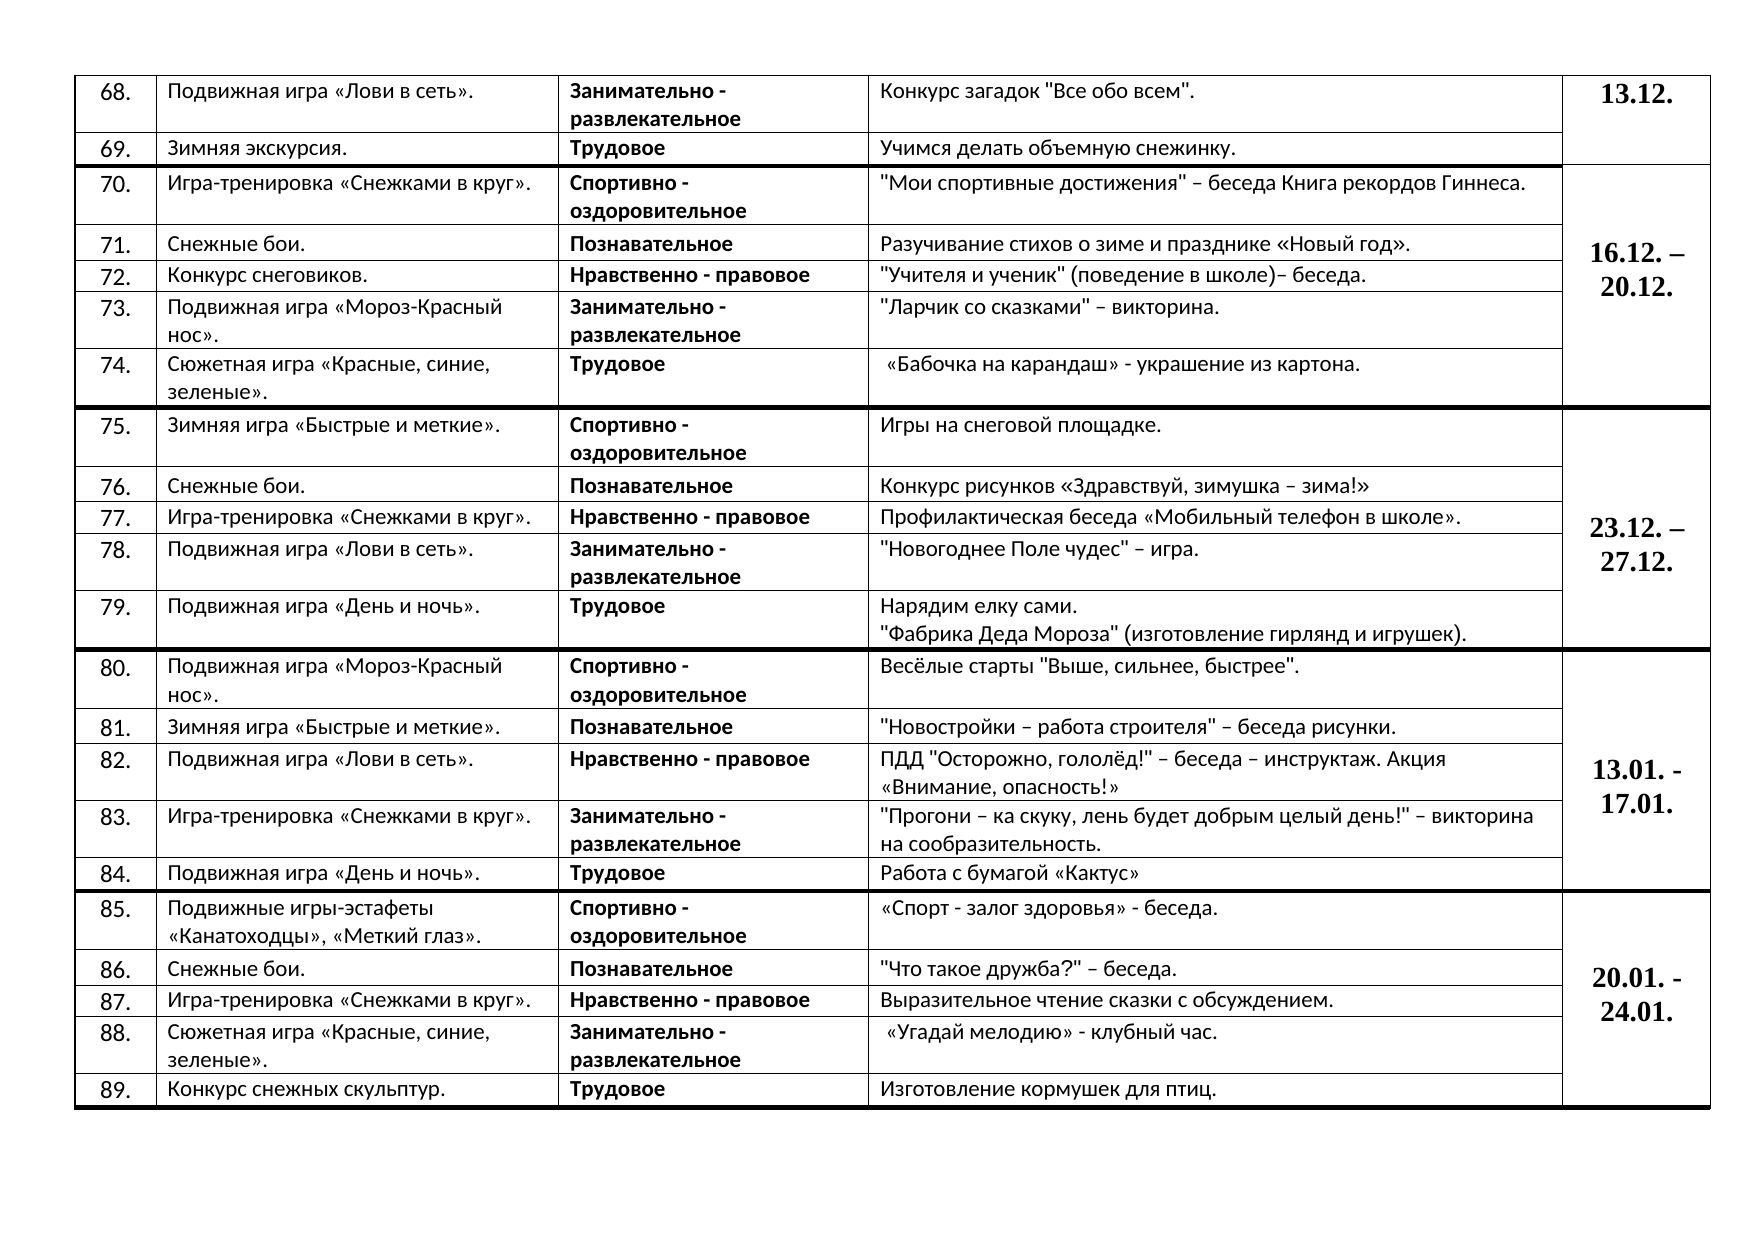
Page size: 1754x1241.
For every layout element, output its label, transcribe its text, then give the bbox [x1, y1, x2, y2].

table_cell 77. [76, 502, 156, 533]
table_cell 23.12. – 27.12. [1563, 410, 1710, 647]
table_cell "Новостройки – работа строителя" – беседа рисунки. [869, 709, 1562, 743]
table_cell 80. [76, 652, 156, 708]
table_cell Игра-тренировка «Снежками в круг». [157, 986, 558, 1016]
table_cell 79. [76, 591, 156, 647]
table_cell Нравственно - правовое [559, 744, 868, 800]
table_cell 16.12. – 20.12. [1563, 165, 1710, 405]
table_cell 86. [76, 950, 156, 984]
table_cell Зимняя игра «Быстрые и меткие». [157, 410, 558, 466]
table_cell Учимся делать объемную снежинку. [869, 133, 1562, 164]
table_cell Разучивание стихов о зиме и празднике «Новый год». [869, 225, 1562, 259]
table_cell 83. [76, 801, 156, 857]
table_cell Занимательно - развлекательное [559, 534, 868, 590]
table_cell Снежные бои. [157, 467, 558, 501]
table_cell ПДД "Осторожно, гололёд!" – беседа – инструктаж. Акция «Внимание, опасность!» [869, 744, 1562, 800]
table_cell Подвижная игра «Лови в сеть». [157, 534, 558, 590]
table_cell 75. [76, 410, 156, 466]
table_cell Познавательное [559, 709, 868, 743]
table_cell Познавательное [559, 467, 868, 501]
table_cell Трудовое [559, 858, 868, 889]
table_cell Подвижная игра «Лови в сеть». [157, 744, 558, 800]
table_cell 71. [76, 225, 156, 259]
table_cell Игры на снеговой площадке. [869, 410, 1562, 466]
table_cell Работа с бумагой «Кактус» [869, 858, 1562, 889]
table_cell "Новогоднее Поле чудес" – игра. [869, 534, 1562, 590]
table_cell Подвижная игра «Лови в сеть». [157, 76, 558, 132]
table_cell Спортивно - оздоровительное [559, 410, 868, 466]
table_cell Подвижная игра «Мороз-Красный нос». [157, 652, 558, 708]
table_cell Трудовое [559, 349, 868, 405]
table_cell "Мои спортивные достижения" – беседа Книга рекордов Гиннеса. [869, 168, 1562, 224]
table_cell Занимательно - развлекательное [559, 801, 868, 857]
table_cell Снежные бои. [157, 225, 558, 259]
table_cell Подвижная игра «День и ночь». [157, 858, 558, 889]
table_cell Занимательно - развлекательное [559, 76, 868, 132]
table_cell Спортивно - оздоровительное [559, 652, 868, 708]
table_cell 76. [76, 467, 156, 501]
table_cell Познавательное [559, 225, 868, 259]
table_cell Нравственно - правовое [559, 502, 868, 533]
table_cell 84. [76, 858, 156, 889]
table_cell 72. [76, 261, 156, 291]
table_cell Спортивно - оздоровительное [559, 168, 868, 224]
table_cell Профилактическая беседа «Мобильный телефон в школе». [869, 502, 1562, 533]
table_cell 88. [76, 1017, 156, 1073]
table_cell "Учителя и ученик" (поведение в школе)– беседа. [869, 261, 1562, 291]
table_cell Игра-тренировка «Снежками в круг». [157, 502, 558, 533]
table_cell 73. [76, 292, 156, 348]
table_cell Спортивно - оздоровительное [559, 893, 868, 949]
table_cell 20.01. - 24.01. [1563, 893, 1710, 1105]
table_cell Выразительное чтение сказки с обсуждением. [869, 986, 1562, 1016]
table_cell 13.01. - 17.01. [1563, 652, 1710, 889]
table_cell 74. [76, 349, 156, 405]
table_cell Нравственно - правовое [559, 261, 868, 291]
table_cell Подвижные игры-эстафеты «Канатоходцы», «Меткий глаз». [157, 893, 558, 949]
table_cell "Ларчик со сказками" – викторина. [869, 292, 1562, 348]
table_cell Изготовление кормушек для птиц. [869, 1074, 1562, 1105]
table_cell 70. [76, 168, 156, 224]
table_cell 85. [76, 893, 156, 949]
table_cell Подвижная игра «День и ночь». [157, 591, 558, 647]
table_cell Конкурс загадок "Все обо всем". [869, 76, 1562, 132]
table_cell Зимняя игра «Быстрые и меткие». [157, 709, 558, 743]
table_cell Нарядим елку сами. "Фабрика Деда Мороза" (изготовление гирлянд и игрушек). [869, 591, 1562, 647]
table_cell Конкурс снеговиков. [157, 261, 558, 291]
table_cell Снежные бои. [157, 950, 558, 984]
table_cell Занимательно - развлекательное [559, 1017, 868, 1073]
table_cell «Спорт - залог здоровья» - беседа. [869, 893, 1562, 949]
table_cell «Угадай мелодию» - клубный час. [869, 1017, 1562, 1073]
table_cell 68. [76, 76, 156, 132]
table_cell "Прогони – ка скуку, лень будет добрым целый день!" – викторина на сообразительность. [869, 801, 1562, 857]
table_cell Занимательно - развлекательное [559, 292, 868, 348]
table_cell 81. [76, 709, 156, 743]
table_cell 69. [76, 133, 156, 164]
table_cell Нравственно - правовое [559, 986, 868, 1016]
table_cell 87. [76, 986, 156, 1016]
table_cell Зимняя экскурсия. [157, 133, 558, 164]
table_cell Познавательное [559, 950, 868, 984]
table_cell Игра-тренировка «Снежками в круг». [157, 801, 558, 857]
table_cell Конкурс снежных скульптур. [157, 1074, 558, 1105]
table_cell 78. [76, 534, 156, 590]
table_cell "Что такое дружба?" – беседа. [869, 950, 1562, 984]
table_cell Трудовое [559, 591, 868, 647]
table_cell Сюжетная игра «Красные, синие, зеленые». [157, 349, 558, 405]
table_cell Трудовое [559, 1074, 868, 1105]
table_cell 89. [76, 1074, 156, 1105]
table_cell Трудовое [559, 133, 868, 164]
table_cell «Бабочка на карандаш» - украшение из картона. [869, 349, 1562, 405]
table_cell Игра-тренировка «Снежками в круг». [157, 168, 558, 224]
table_cell Весёлые старты "Выше, сильнее, быстрее". [869, 652, 1562, 708]
table_cell 82. [76, 744, 156, 800]
table_cell Сюжетная игра «Красные, синие, зеленые». [157, 1017, 558, 1073]
table_cell Подвижная игра «Мороз-Красный нос». [157, 292, 558, 348]
table_cell Конкурс рисунков «Здравствуй, зимушка – зима!» [869, 467, 1562, 501]
